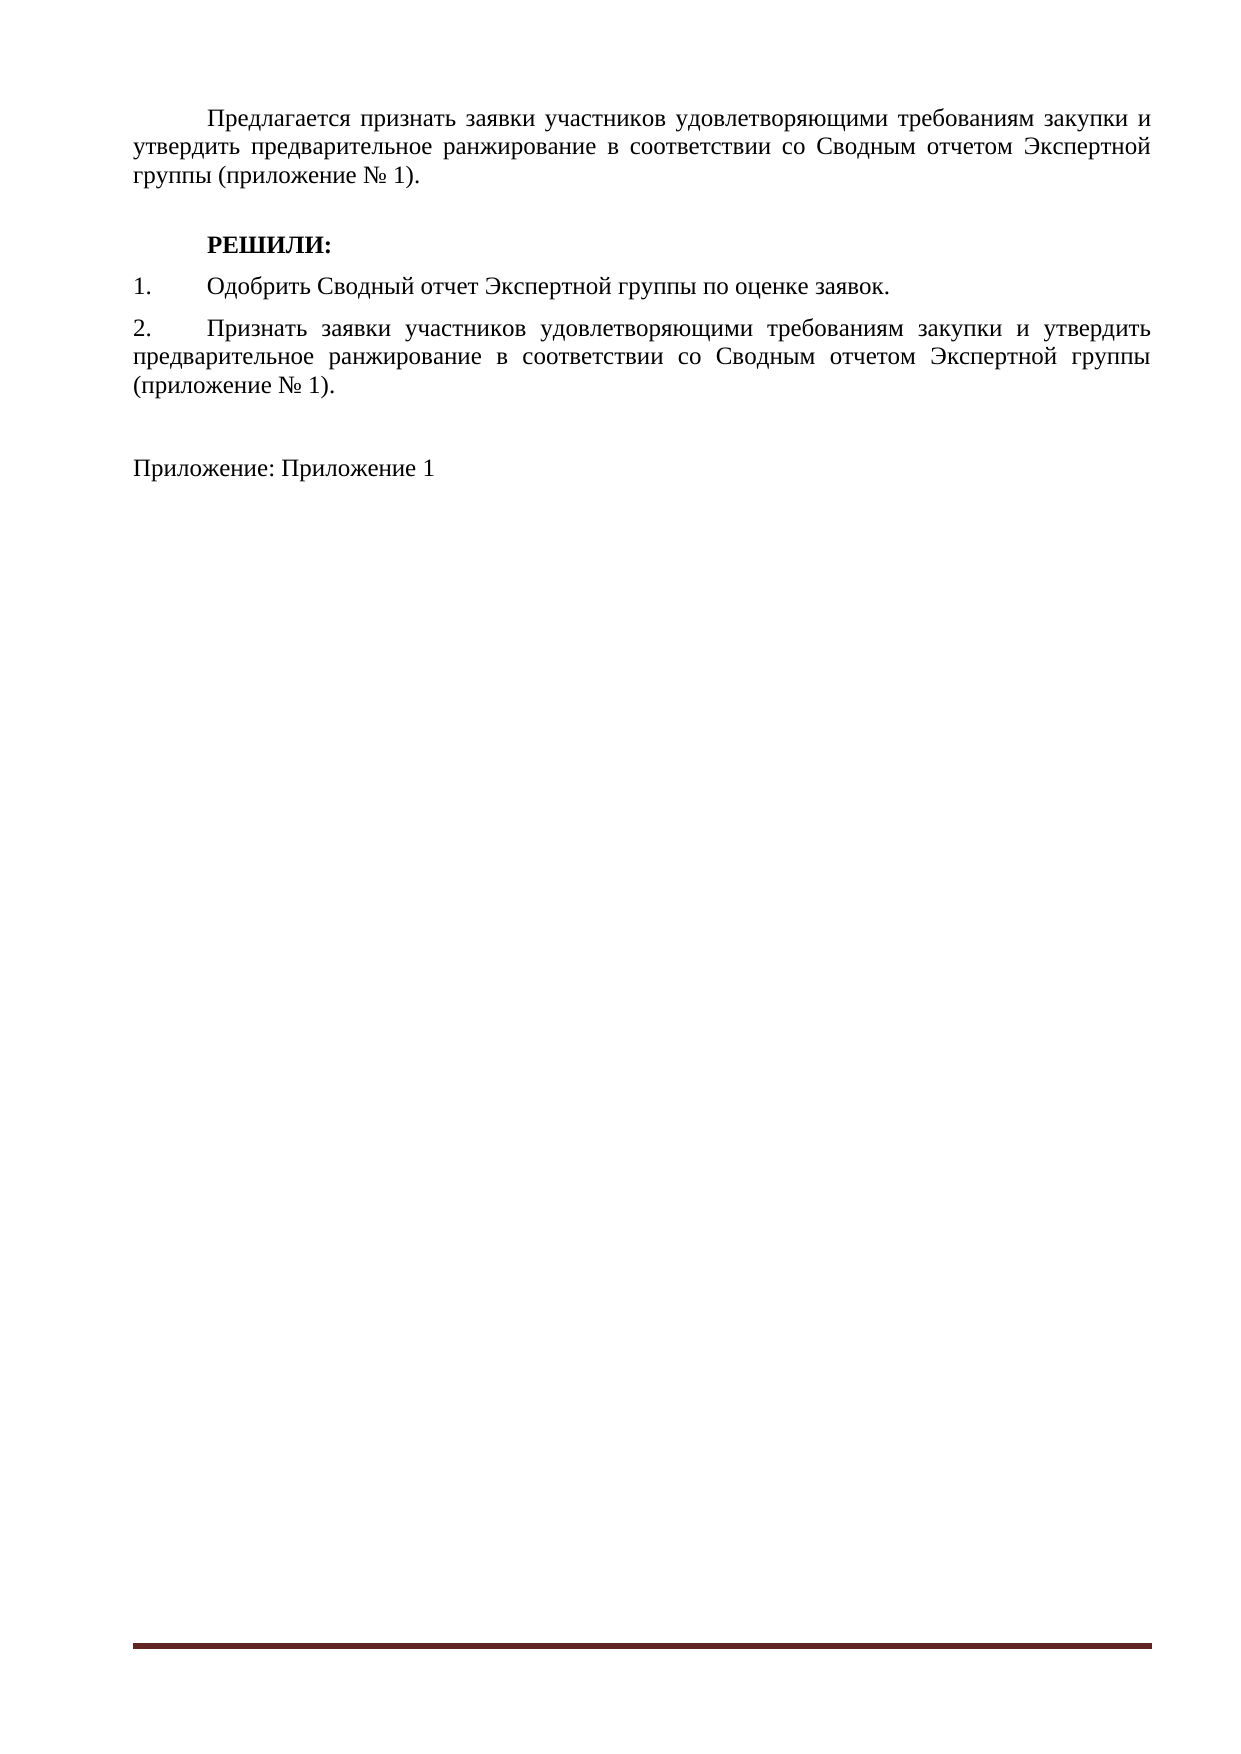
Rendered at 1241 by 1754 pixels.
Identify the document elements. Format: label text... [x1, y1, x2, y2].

text РЕШИЛИ: [133, 230, 1152, 259]
text Предлагается признать заявки участников удовлетворяющими требованиям закупки и утвердить предварительное ранжирование в соответствии со Сводным отчетом Экспертной группы (приложение № 1). [133, 103, 1152, 189]
list Одобрить Сводный отчет Экспертной группы по оценке заявок. [133, 271, 1152, 300]
text Приложение: Приложение 1 [133, 453, 1152, 481]
list Признать заявки участников удовлетворяющими требованиям закупки и утвердить предварительное ранжирование в соответствии со Сводным отчетом Экспертной группы (приложение № 1). [133, 313, 1152, 399]
